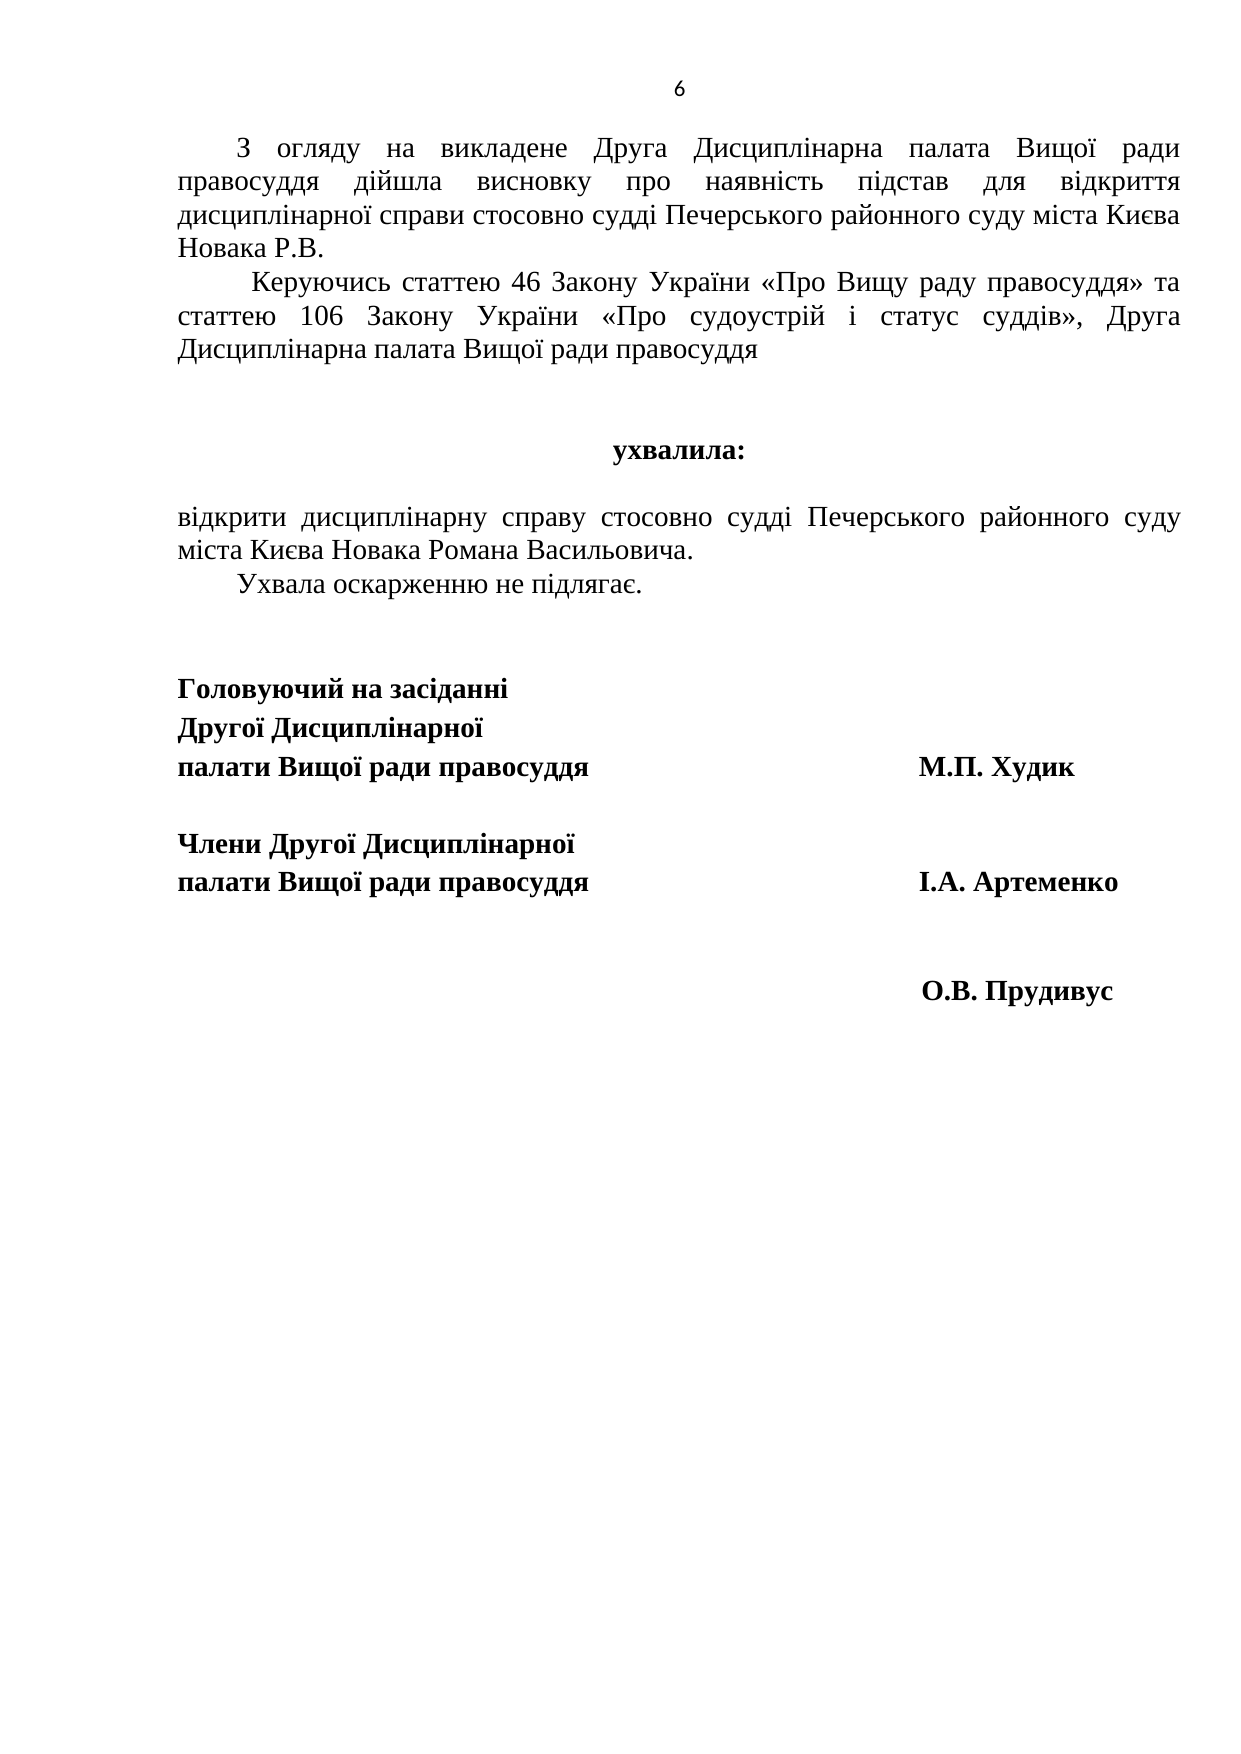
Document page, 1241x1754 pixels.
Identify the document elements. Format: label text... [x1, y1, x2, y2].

text Члени Другої Дисциплінарної [177, 826, 1181, 859]
text палати Вищої ради правосуддя І.А. Артеменко [177, 864, 1181, 898]
text Ухвала оскарженню не підлягає. [177, 566, 1181, 599]
text О.В. Прудивус [177, 973, 1181, 1007]
text ухвалила: [177, 432, 1181, 465]
text відкрити дисциплінарну справу стосовно судді Печерського районного суду міста Києва Новака Романа Васильовича. [177, 499, 1181, 566]
text палати Вищої ради правосуддя М.П. Худик [177, 749, 1181, 782]
text Керуючись статтею 46 Закону України «Про Вищу раду правосуддя» та статтею 106 Закону України «Про судоустрій і статус суддів», Друга Дисциплінарна палата Вищої ради правосуддя [177, 264, 1181, 365]
text З огляду на викладене Друга Дисциплінарна палата Вищої ради правосуддя дійшла висновку про наявність підстав для відкриття дисциплінарної справи стосовно судді Печерського районного суду міста Києва Новака Р.В. [177, 130, 1181, 264]
text Головуючий на засіданні [177, 672, 1181, 705]
text Другої Дисциплінарної [177, 710, 1181, 744]
